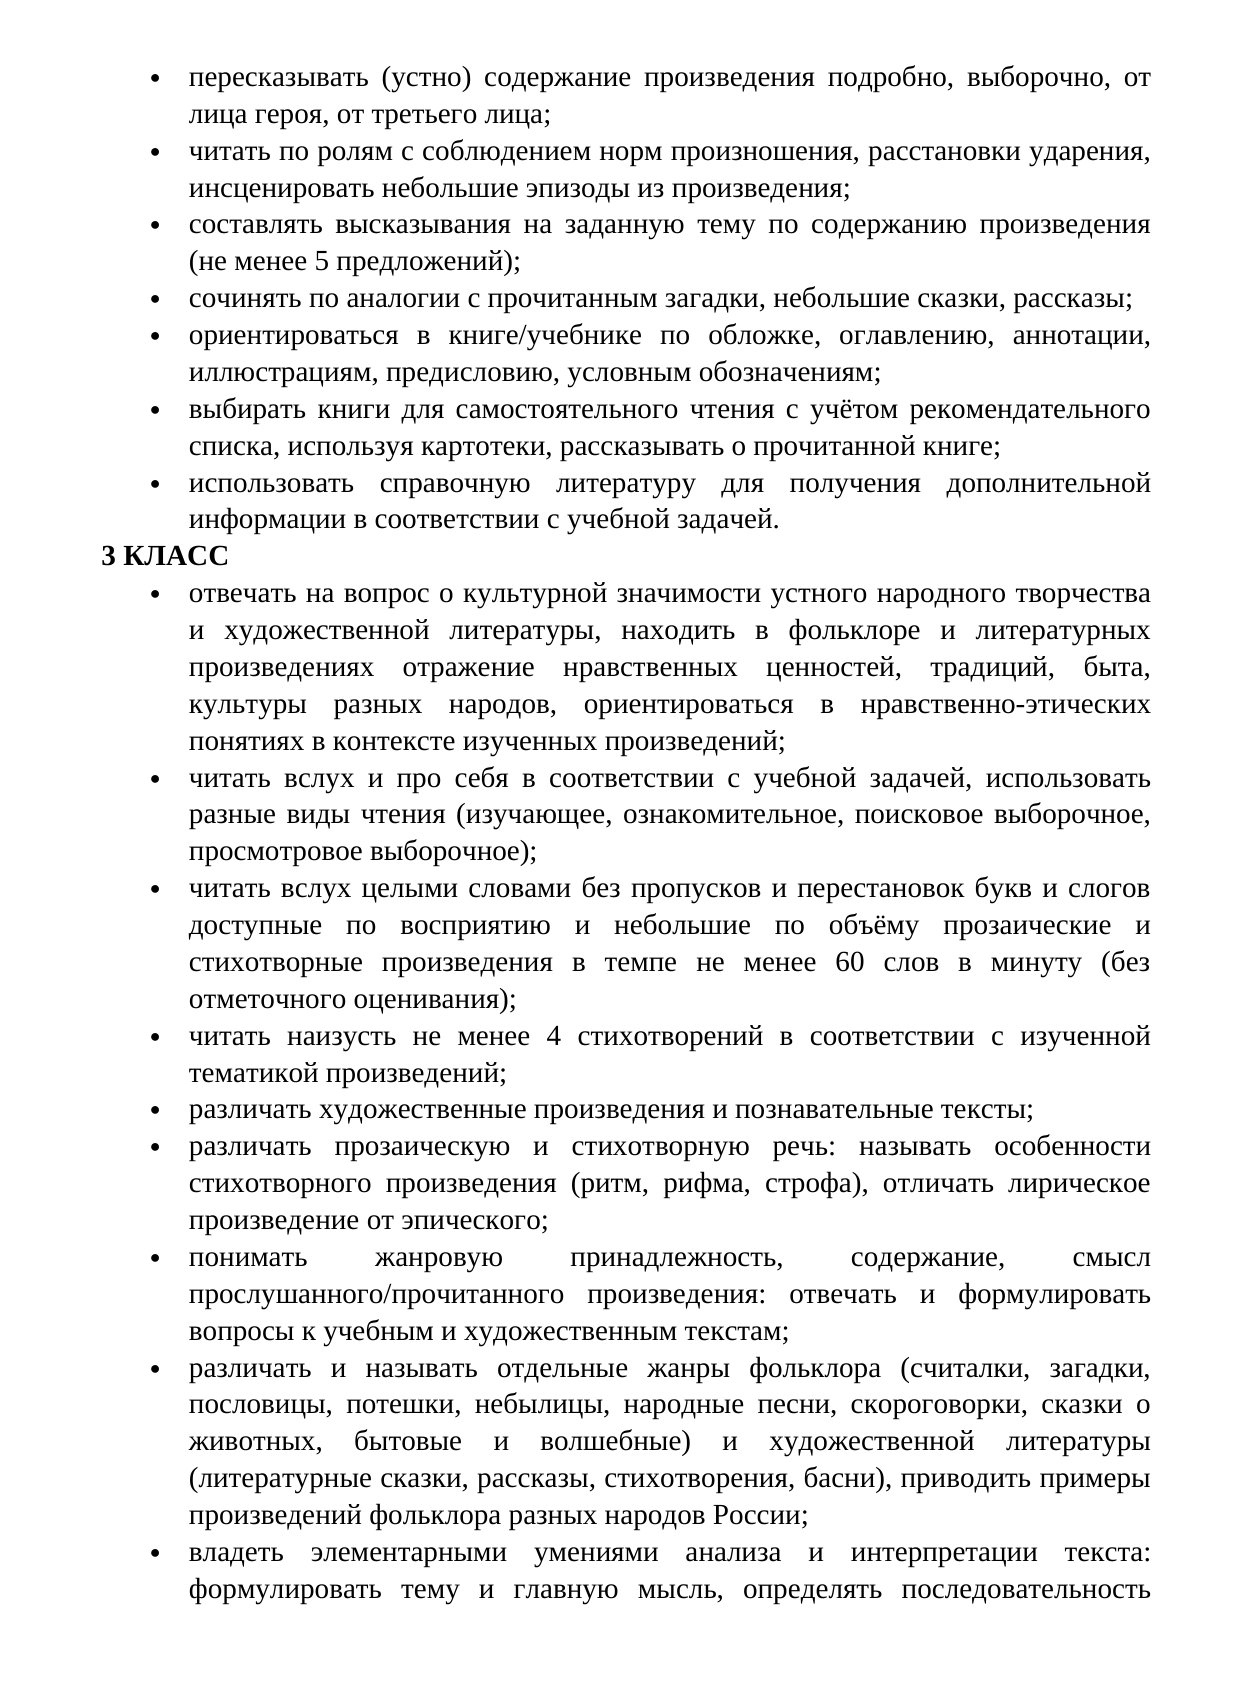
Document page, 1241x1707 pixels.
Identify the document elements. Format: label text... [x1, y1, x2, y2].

list выбирать книги для самостоятельного чтения с учётом рекомендательного списка, используя картотеки, рассказывать о прочитанной книге; [151, 391, 1152, 461]
list читать по ролям с соблюдением норм произношения, расстановки ударения, инсценировать небольшие эпизоды из произведения; [151, 133, 1152, 203]
list использовать справочную литературу для получения дополнительной информации в соответствии с учебной задачей. [151, 465, 1152, 535]
list пересказывать (устно) содержание произведения подробно, выборочно, от лица героя, от третьего лица; [151, 59, 1152, 129]
list понимать жанровую принадлежность, содержание, смысл прослушанного/прочитанного произведения: отвечать и формулировать вопросы к учебным и художественным текстам; [151, 1239, 1152, 1346]
list отвечать на вопрос о культурной значимости устного народного творчества и художественной литературы, находить в фольклоре и литературных произведениях отражение нравственных ценностей, традиций, быта, культуры разных народов, ориентироваться в нравственно-этических понятиях в контексте изученных произведений; [151, 575, 1152, 756]
list ориентироваться в книге/учебнике по обложке, оглавлению, аннотации, иллюстрациям, предисловию, условным обозначениям; [151, 317, 1152, 388]
list читать вслух целыми словами без пропусков и перестановок букв и слогов доступные по восприятию и небольшие по объёму прозаические и стихотворные произведения в темпе не менее 60 слов в минуту (без отметочного оценивания); [151, 870, 1152, 1014]
list составлять высказывания на заданную тему по содержанию произведения (не менее 5 предложений); [151, 207, 1152, 277]
list читать наизусть не менее 4 стихотворений в соответствии с изученной тематикой произведений; [151, 1018, 1152, 1088]
list сочинять по аналогии с прочитанным загадки, небольшие сказки, рассказы; [151, 280, 1152, 314]
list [151, 1534, 1152, 1604]
text 3 КЛАСС [101, 538, 1152, 572]
list различать художественные произведения и познавательные тексты; [151, 1092, 1152, 1125]
list различать и называть отдельные жанры фольклора (считалки, загадки, пословицы, потешки, небылицы, народные песни, скороговорки, сказки о животных, бытовые и волшебные) и художественной литературы (литературные сказки, рассказы, стихотворения, басни), приводить примеры произведений фольклора разных народов России; [151, 1350, 1152, 1531]
list читать вслух и про себя в соответствии с учебной задачей, использовать разные виды чтения (изучающее, ознакомительное, поисковое выборочное, просмотровое выборочное); [151, 760, 1152, 867]
list различать прозаическую и стихотворную речь: называть особенности стихотворного произведения (ритм, рифма, строфа), отличать лирическое произведение от эпического; [151, 1128, 1152, 1236]
